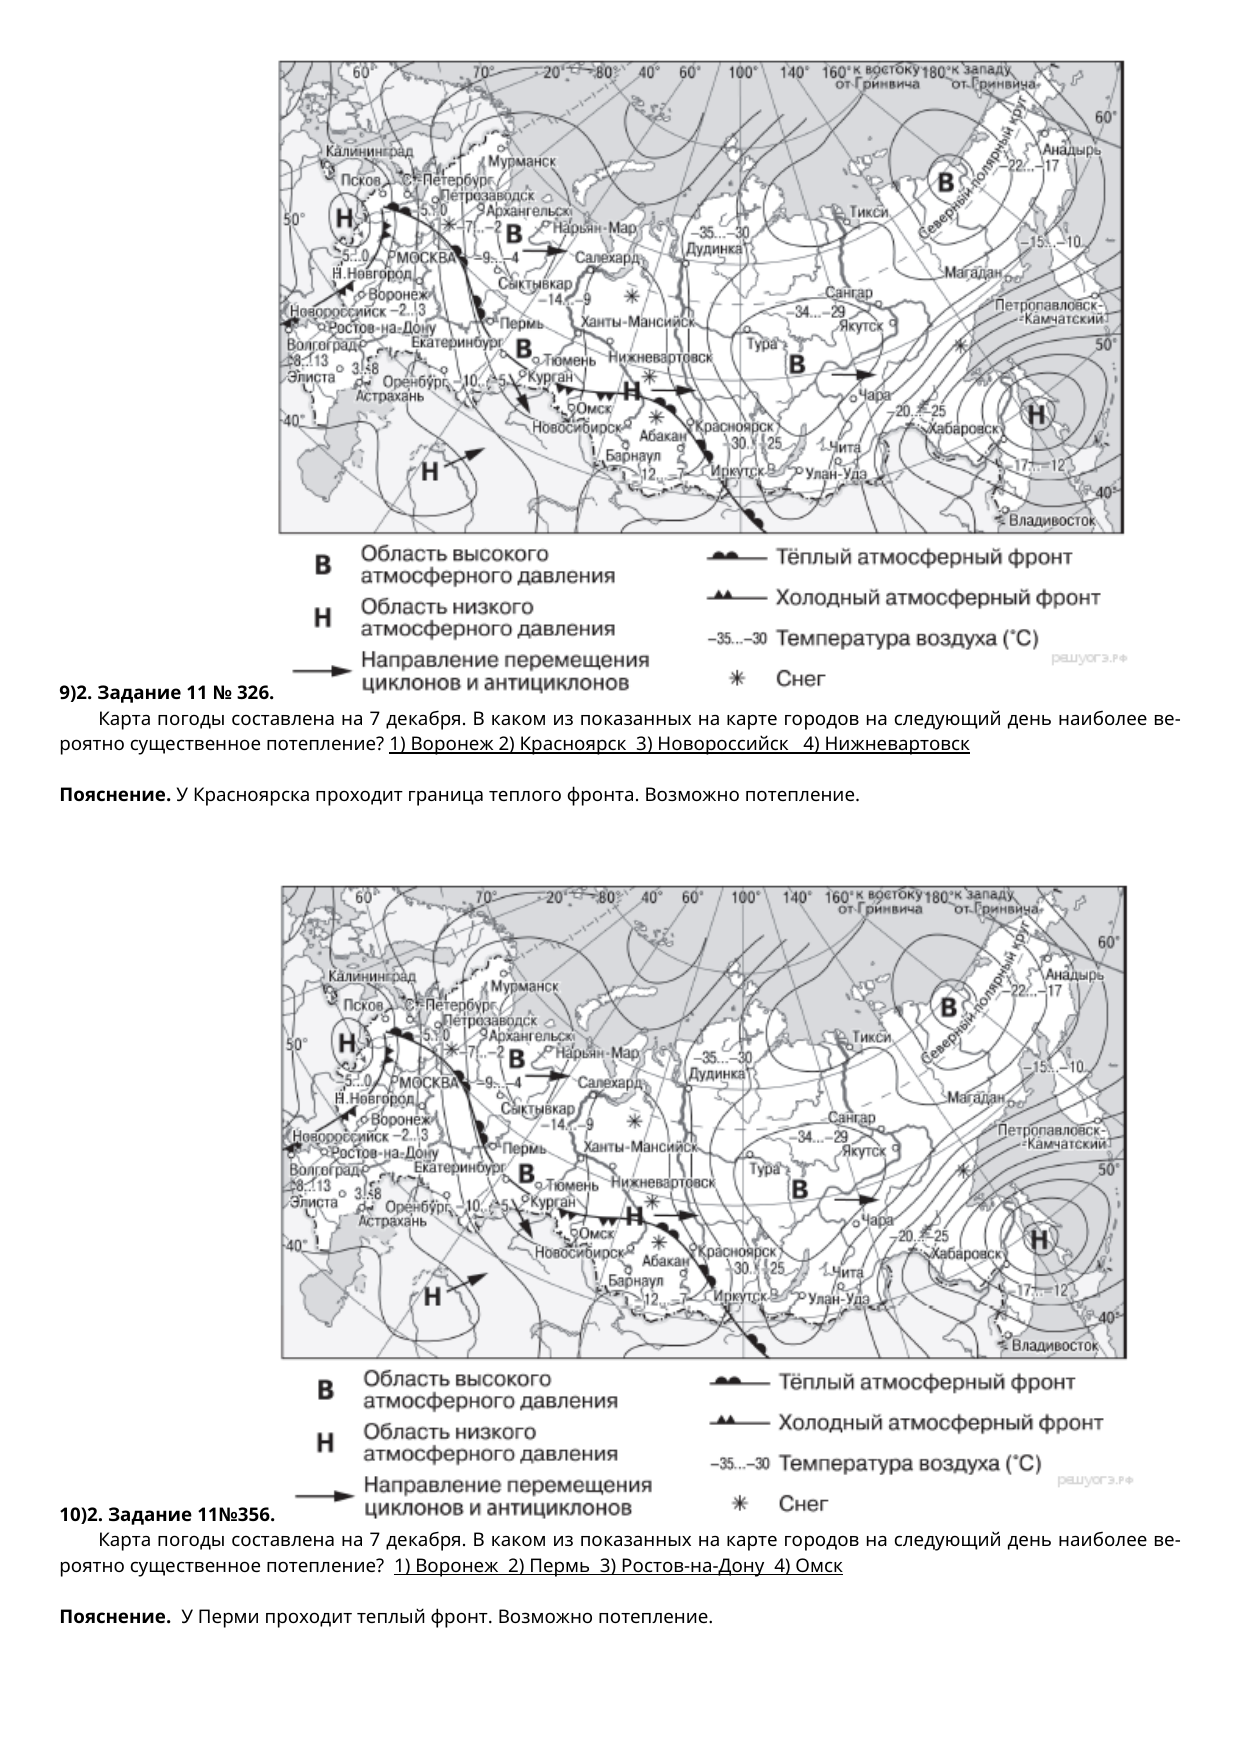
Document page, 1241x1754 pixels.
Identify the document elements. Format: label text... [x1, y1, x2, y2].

text Пояснение. У Красноярска проходит граница теплого фронта. Возможно потепление. [59, 782, 1181, 807]
picture [275, 883, 1135, 1522]
picture [274, 59, 1129, 700]
text Пояснение. У Перми проходит теплый фронт. Возможно потепление. [59, 1603, 1181, 1629]
text Карта погоды составлена на 7 декабря. В каком из показанных на карте городов на следующий день наиболее вероятно существенное потепление? 1) Воронеж 2) Красноярск 3) Новороссийск 4) Нижневартовск [59, 705, 1181, 756]
text Карта погоды составлена на 7 декабря. В каком из показанных на карте городов на следующий день наиболее вероятно существенное потепление? 1) Воронеж 2) Пермь 3) Ростов-на-Дону 4) Омск [59, 1527, 1181, 1578]
